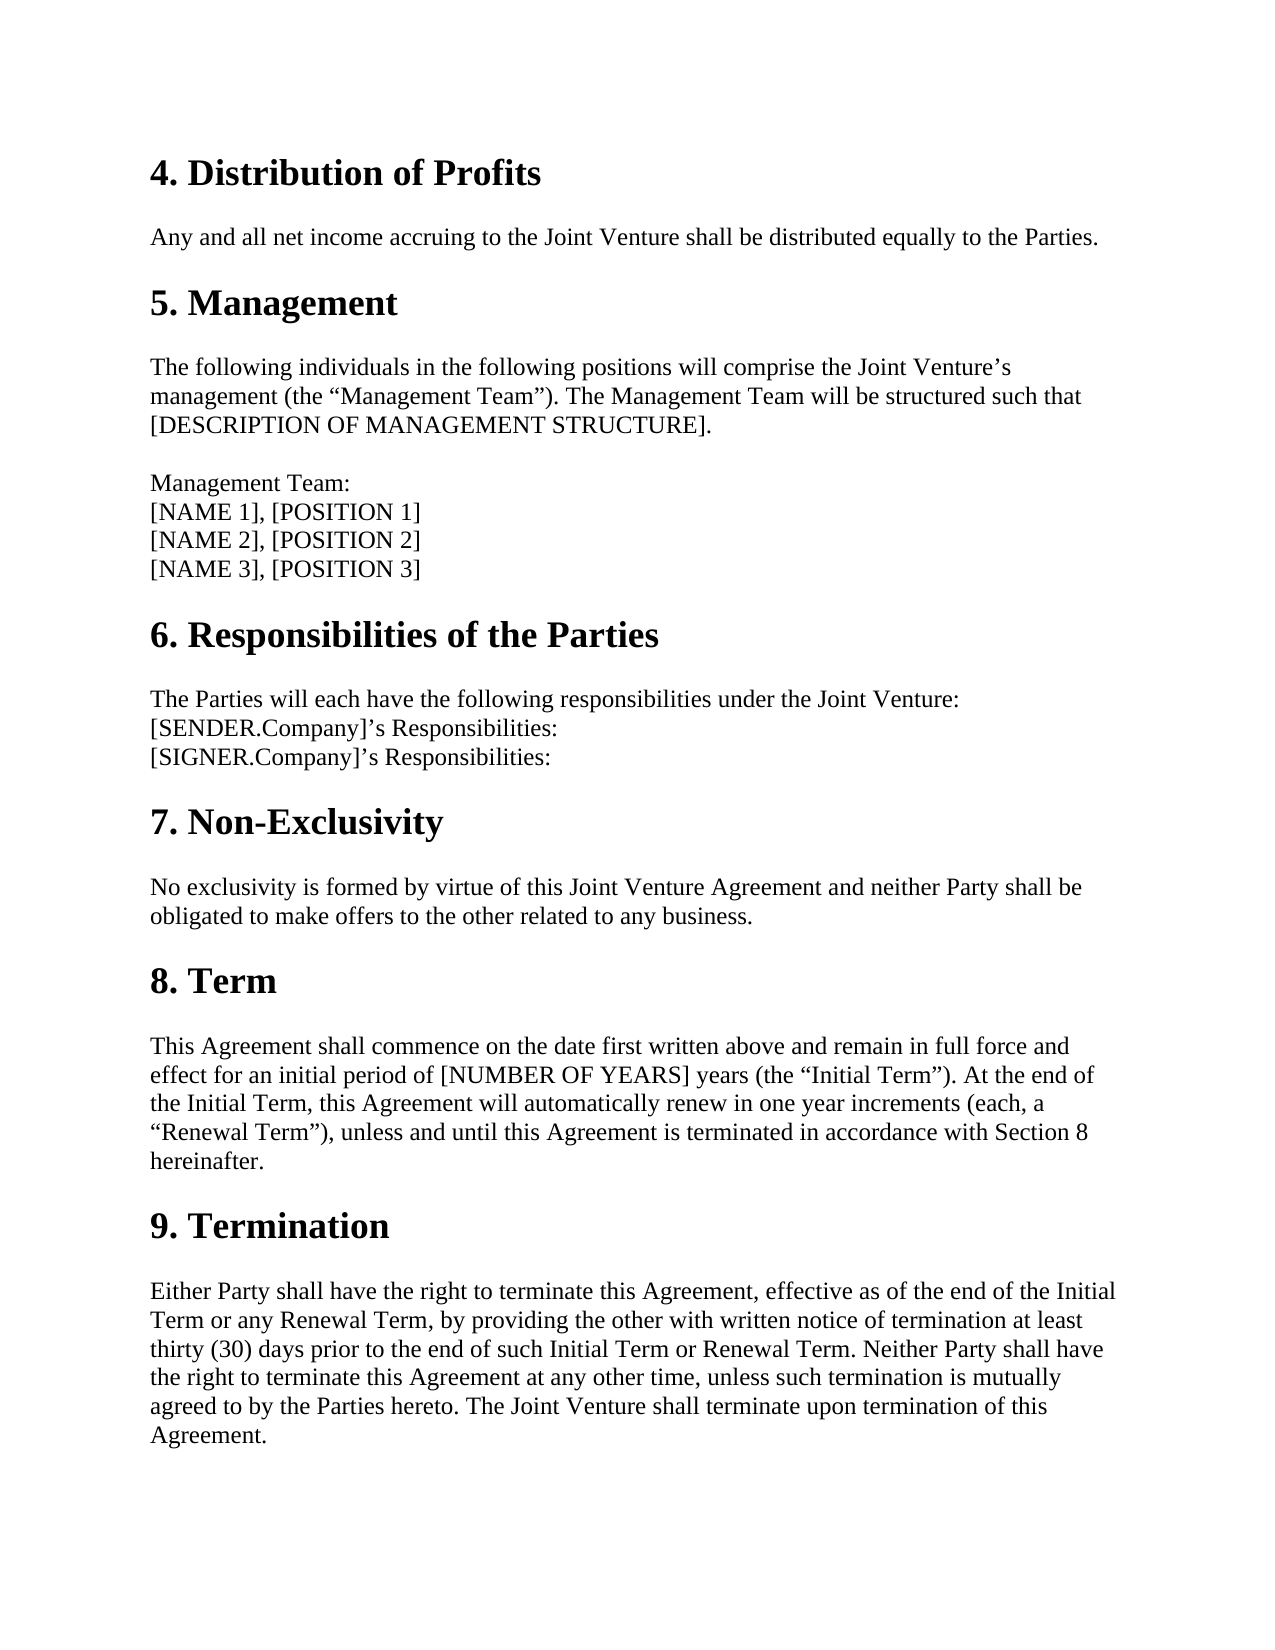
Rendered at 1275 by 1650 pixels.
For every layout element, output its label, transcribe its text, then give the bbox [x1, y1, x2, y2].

text Management Team: [NAME 1], [POSITION 1] [NAME 2], [POSITION 2] [NAME 3], [POSITION 3] [150, 468, 1125, 583]
text 8. Term [150, 959, 1125, 1002]
text 7. Non-Exclusivity [150, 800, 1125, 843]
text This Agreement shall commence on the date first written above and remain in full force and effect for an initial period of [NUMBER OF YEARS] years (the “Initial Term”). At the end of the Initial Term, this Agreement will automatically renew in one year increments (each, a “Renewal Term”), unless and until this Agreement is terminated in accordance with Section 8 hereinafter. [150, 1031, 1125, 1175]
text Any and all net income accruing to the Joint Venture shall be distributed equally to the Parties. [150, 222, 1125, 251]
text The Parties will each have the following responsibilities under the Joint Venture: [SENDER.Company]’s Responsibilities: [SIGNER.Company]’s Responsibilities: [150, 684, 1125, 771]
text 9. Termination [150, 1204, 1125, 1247]
text The following individuals in the following positions will comprise the Joint Venture’s management (the “Management Team”). The Management Team will be structured such that [DESCRIPTION OF MANAGEMENT STRUCTURE]. [150, 352, 1125, 439]
text No exclusivity is formed by virtue of this Joint Venture Agreement and neither Party shall be obligated to make offers to the other related to any business. [150, 872, 1125, 929]
text 5. Management [150, 280, 1125, 323]
text 6. Responsibilities of the Parties [150, 612, 1125, 655]
text 4. Distribution of Profits [150, 150, 1125, 193]
text Either Party shall have the right to terminate this Agreement, effective as of the end of the Initial Term or any Renewal Term, by providing the other with written notice of termination at least thirty (30) days prior to the end of such Initial Term or Renewal Term. Neither Party shall have the right to terminate this Agreement at any other time, unless such termination is mutually agreed to by the Parties hereto. The Joint Venture shall terminate upon termination of this Agreement. [150, 1276, 1125, 1449]
